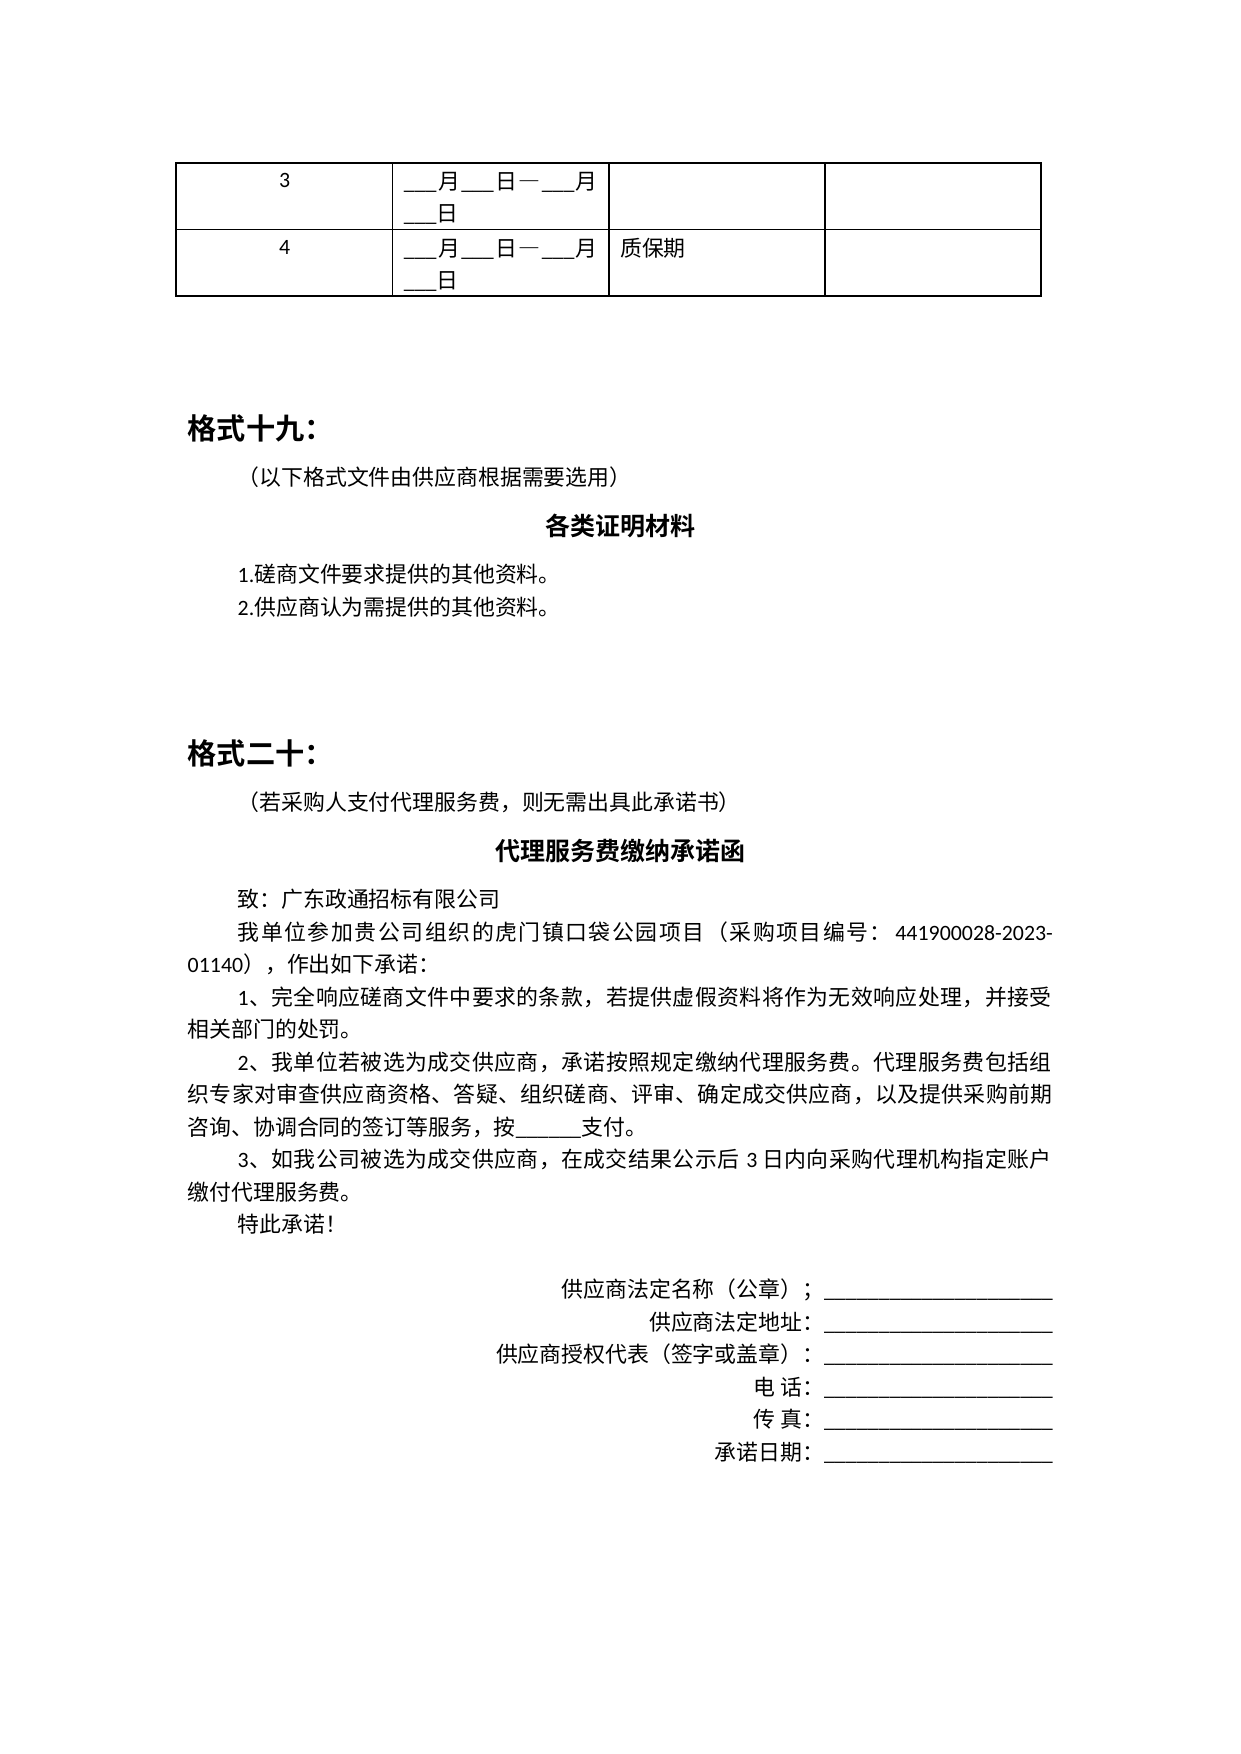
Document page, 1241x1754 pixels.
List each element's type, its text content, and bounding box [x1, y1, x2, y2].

text 3、如我公司被选为成交供应商，在成交结果公示后3日内向采购代理机构指定账户缴付代理服务费。 [187, 1142, 1053, 1207]
text 致：广东政通招标有限公司 [187, 882, 1053, 914]
table_cell 3 [177, 164, 392, 228]
text 我单位参加贵公司组织的虎门镇口袋公园项目（采购项目编号：441900028-2023-01140），作出如下承诺： [187, 914, 1053, 979]
text 1.磋商文件要求提供的其他资料。 [187, 557, 1053, 589]
text 格式二十： [187, 719, 1053, 784]
text 供应商授权代表（签字或盖章）：_____________________ [187, 1337, 1053, 1369]
text 承诺日期：_____________________ [187, 1434, 1053, 1467]
table_cell ___月___日—___月___日 [393, 164, 608, 228]
table_cell [826, 230, 1040, 295]
text （若采购人支付代理服务费，则无需出具此承诺书） [187, 784, 1053, 817]
text 特此承诺！ [187, 1207, 1053, 1239]
text 2.供应商认为需提供的其他资料。 [187, 589, 1053, 622]
text 供应商法定名称（公章）；_____________________ [187, 1272, 1053, 1304]
text 电 话：_____________________ [187, 1369, 1053, 1402]
table_cell ___月___日—___月___日 [393, 230, 608, 295]
table_cell [610, 164, 824, 228]
table_cell 质保期 [610, 230, 824, 295]
text 供应商法定地址：_____________________ [187, 1304, 1053, 1337]
table_cell 4 [177, 230, 392, 295]
table_cell [826, 164, 1040, 228]
text 格式十九： [187, 394, 1053, 459]
text （以下格式文件由供应商根据需要选用） [187, 459, 1053, 492]
text 代理服务费缴纳承诺函 [187, 817, 1053, 882]
text 1、完全响应磋商文件中要求的条款，若提供虚假资料将作为无效响应处理，并接受相关部门的处罚。 [187, 979, 1053, 1044]
text 各类证明材料 [187, 492, 1053, 557]
text 传 真：_____________________ [187, 1402, 1053, 1434]
text 2、我单位若被选为成交供应商，承诺按照规定缴纳代理服务费。代理服务费包括组织专家对审查供应商资格、答疑、组织磋商、评审、确定成交供应商，以及提供采购前期咨询、协调合同的签订等服务，按______支付。 [187, 1044, 1053, 1142]
